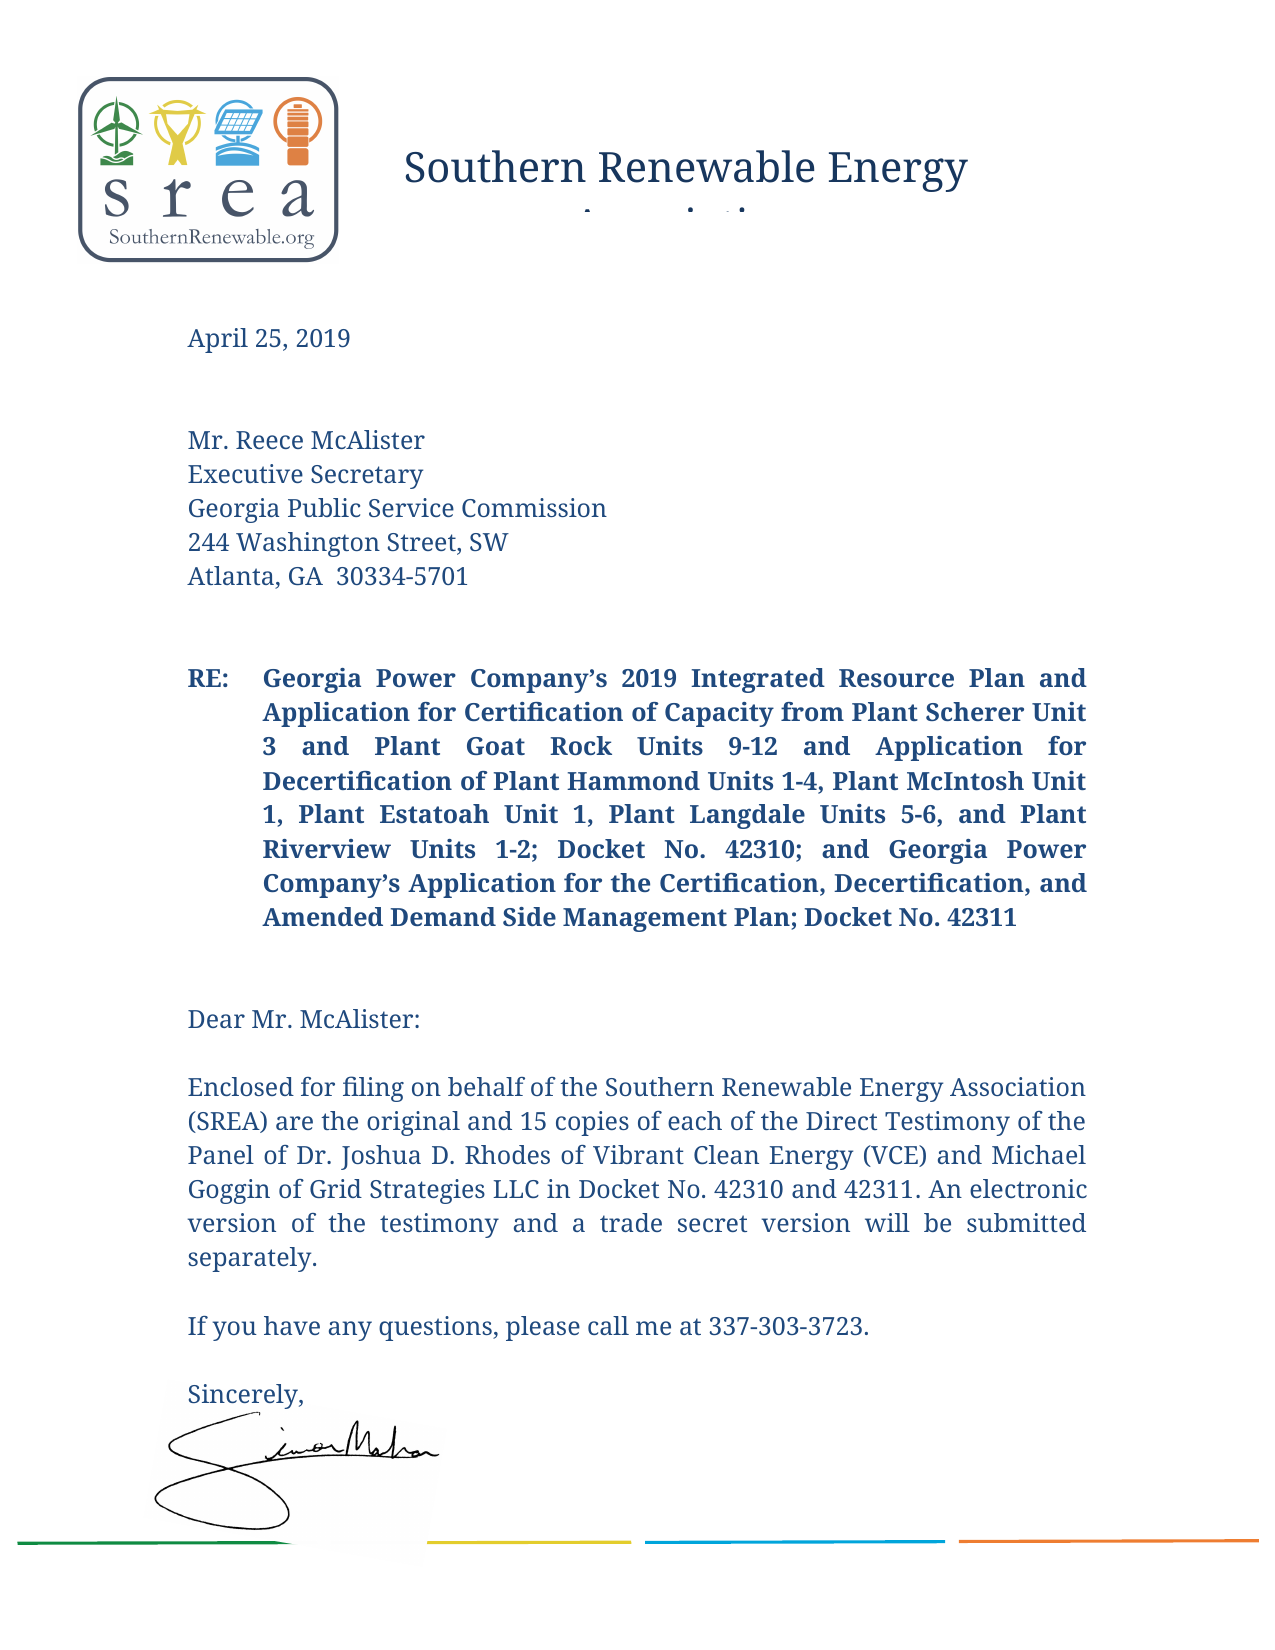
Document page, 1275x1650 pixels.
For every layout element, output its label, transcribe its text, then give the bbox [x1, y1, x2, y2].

text 244 Washington Street, SW [187, 525, 1087, 559]
text Executive Secretary [187, 457, 1087, 491]
text Dear Mr. McAlister: [187, 1002, 1087, 1036]
picture [144, 1380, 446, 1566]
picture [77, 76, 340, 264]
text Mr. Reece McAlister [187, 422, 1087, 457]
text Sincerely, [187, 1376, 1087, 1410]
text Enclosed for filing on behalf of the Southern Renewable Energy Association (SREA) are the original and 15 copies of each of the Direct Testimony of the Panel of Dr. Joshua D. Rhodes of Vibrant Clean Energy (VCE) and Michael Goggin of Grid Strategies LLC in Docket No. 42310 and 42311. An electronic version of the testimony and a trade secret version will be submitted separately. [187, 1070, 1087, 1274]
text Georgia Public Service Commission [187, 491, 1087, 525]
text RE: Georgia Power Company’s 2019 Integrated Resource Plan and Application for Certification of Capacity from Plant Scherer Unit 3 and Plant Goat Rock Units 9-12 and Application for Decertification of Plant Hammond Units 1-4, Plant McIntosh Unit 1, Plant Estatoah Unit 1, Plant Langdale Units 5-6, and Plant Riverview Units 1-2; Docket No. 42310; and Georgia Power Company’s Application for the Certification, Decertification, and Amended Demand Side Management Plan; Docket No. 42311 [187, 661, 1087, 933]
text If you have any questions, please call me at 337-303-3723. [187, 1308, 1087, 1342]
text Atlanta, GA 30334-5701 [187, 559, 1087, 593]
text April 25, 2019 [187, 320, 1087, 354]
